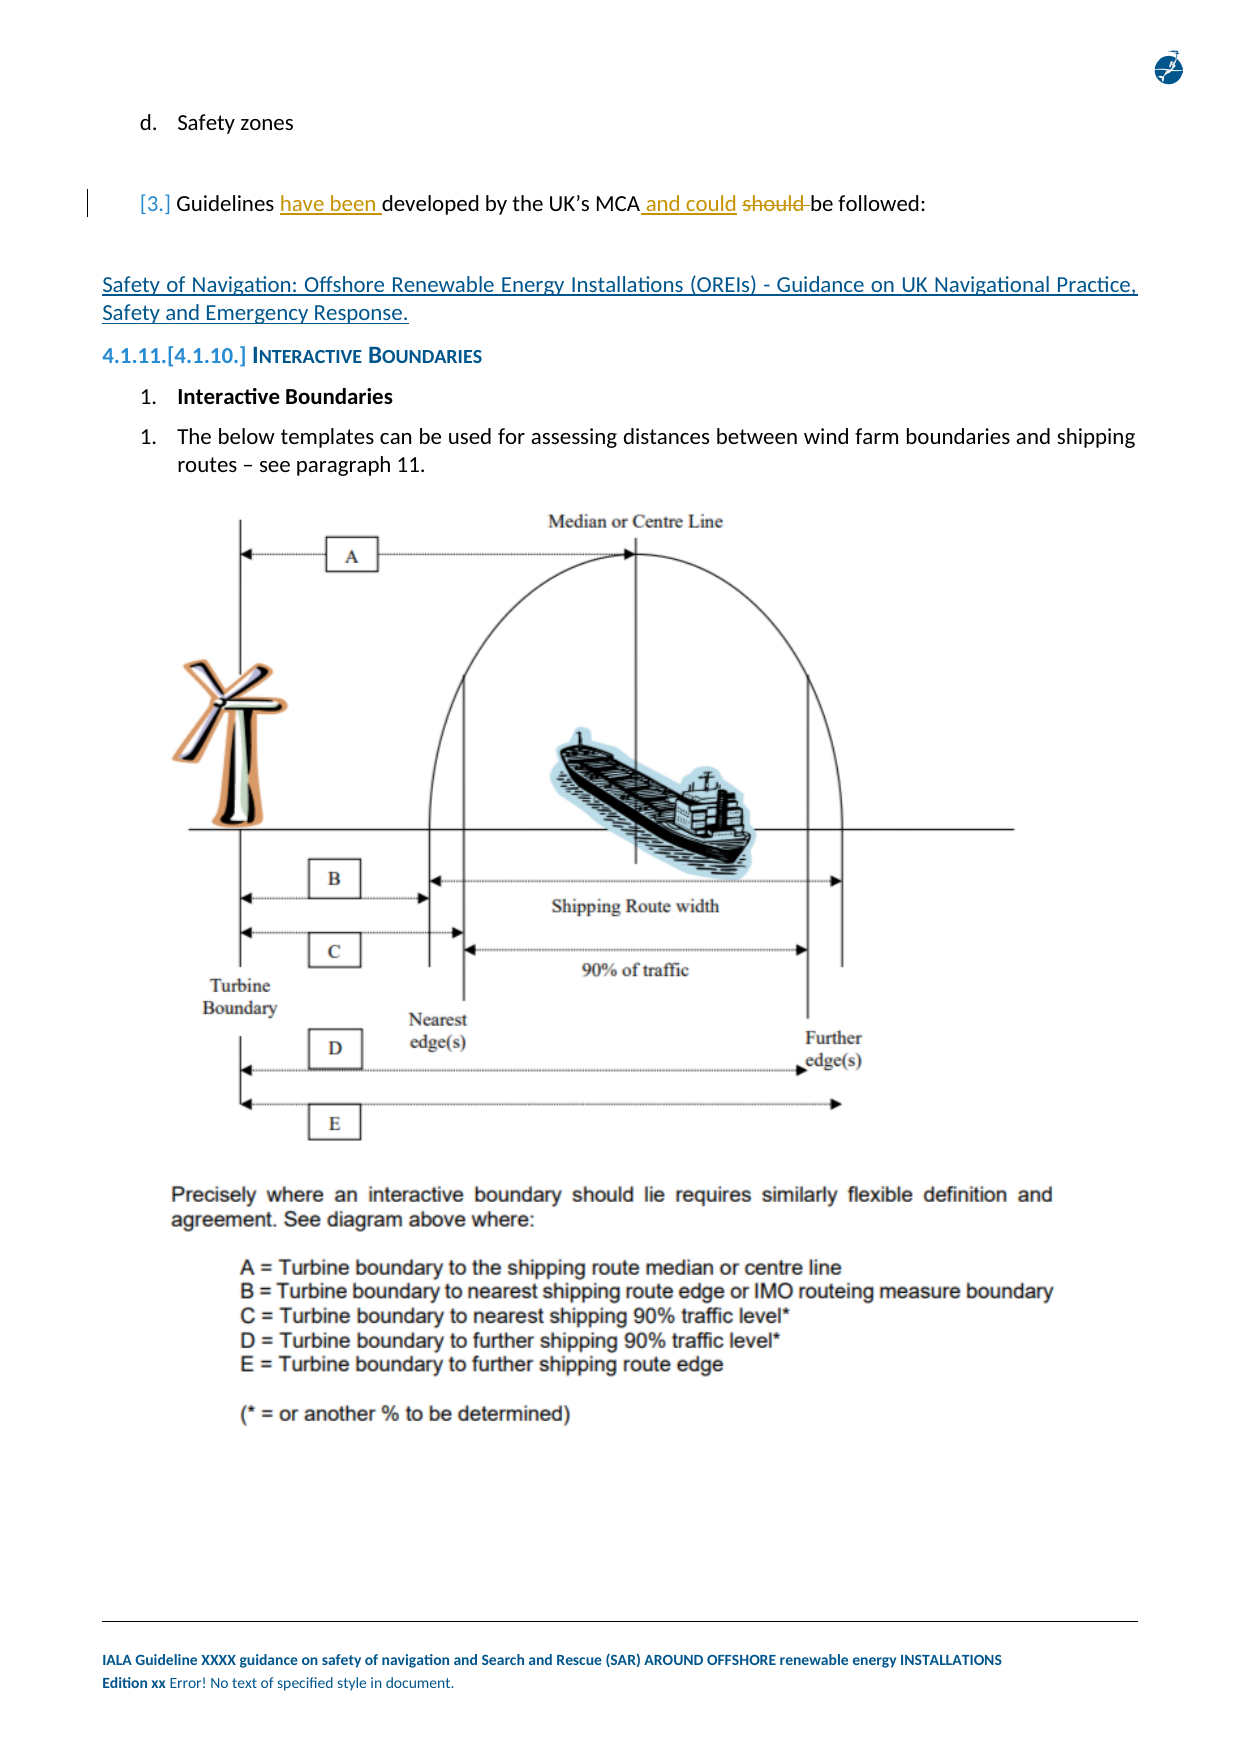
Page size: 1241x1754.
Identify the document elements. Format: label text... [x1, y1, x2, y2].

list The below templates can be used for assessing distances between wind farm boundaries and shipping routes – see paragraph 11. [139, 422, 1138, 478]
list Interactive Boundaries [139, 382, 1138, 410]
text Safety of Navigation: Offshore Renewable Energy Installations (OREIs) - Guidance on UK Navigational Practice, Safety and Emergency Response. [102, 270, 1138, 294]
picture [1123, 0, 1241, 119]
list Guidelines developed by the UK’s MCA be followed: [139, 189, 1138, 217]
picture [102, 491, 1138, 1468]
text Safety of Navigation: Offshore Renewable Energy Installations (OREIs) - Guidance on UK Navigational Practice, Safety and Emergency Response. [102, 296, 1138, 326]
subtitle Interactive Boundaries [102, 339, 1049, 369]
list Safety zones [139, 108, 1138, 136]
